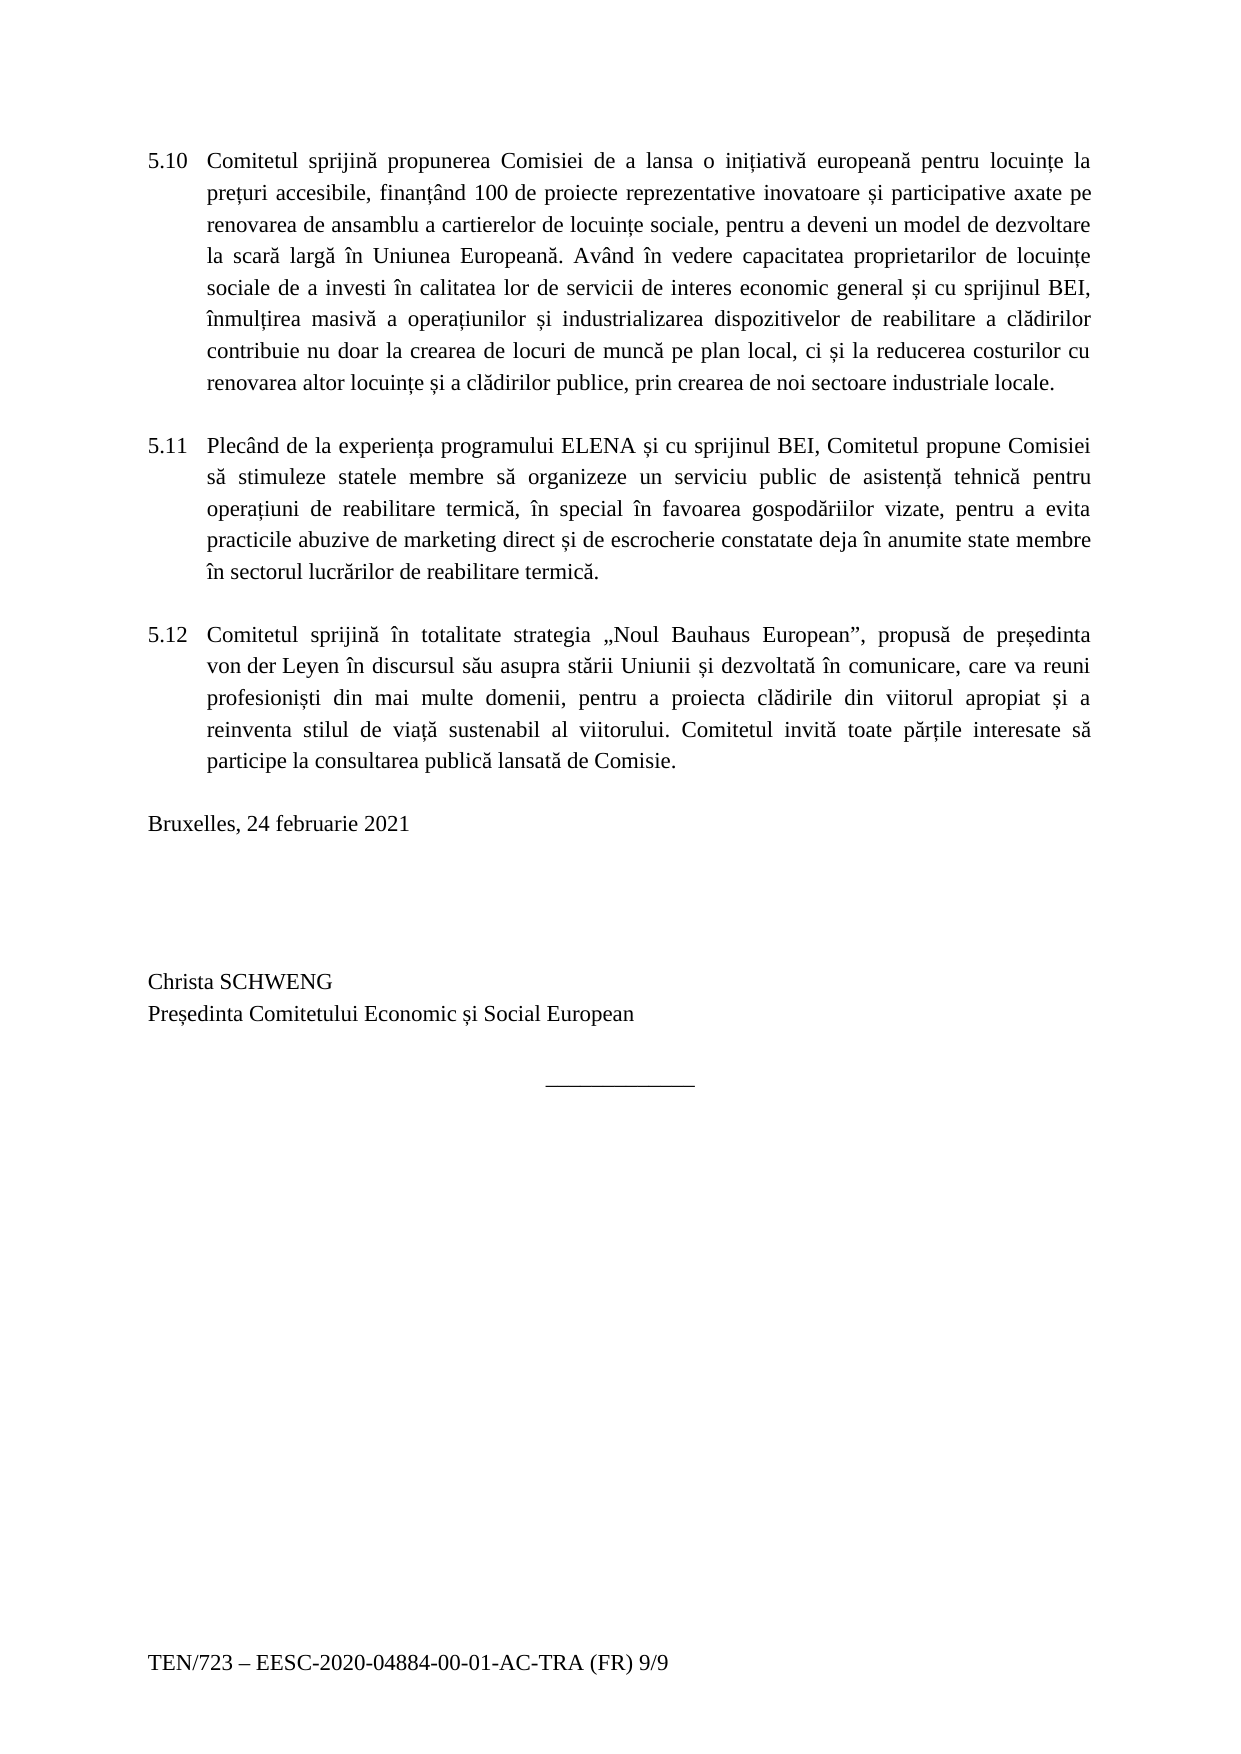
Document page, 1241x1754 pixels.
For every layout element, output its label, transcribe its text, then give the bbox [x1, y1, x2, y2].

text Bruxelles, 24 februarie 2021 [148, 810, 1093, 837]
text Christa SCHWENG Președinta Comitetului Economic și Social European [148, 968, 1093, 1026]
text _____________ [148, 1063, 1093, 1089]
subtitle Comitetul sprijină propunerea Comisiei de a lansa o inițiativă europeană pentru locuințe la prețuri accesibile, finanțând 100 de proiecte reprezentative inovatoare și participative axate pe renovarea de ansamblu a cartierelor de locuințe sociale, pentru a deveni un model de dezvoltare la scară largă în Uniunea Europeană. Având în vedere capacitatea proprietarilor de locuințe sociale de a investi în calitatea lor de servicii de interes economic general și cu sprijinul BEI, înmulțirea masivă a operațiunilor și industrializarea dispozitivelor de reabilitare a clădirilor contribuie nu doar la crearea de locuri de muncă pe plan local, ci și la reducerea costurilor cu renovarea altor locuințe și a clădirilor publice, prin crearea de noi sectoare industriale locale. [148, 148, 1093, 395]
subtitle Plecând de la experiența programului ELENA și cu sprijinul BEI, Comitetul propune Comisiei să stimuleze statele membre să organizeze un serviciu public de asistență tehnică pentru operațiuni de reabilitare termică, în special în favoarea gospodăriilor vizate, pentru a evita practicile abuzive de marketing direct și de escrocherie constatate deja în anumite state membre în sectorul lucrărilor de reabilitare termică. [148, 432, 1093, 584]
subtitle Comitetul sprijină în totalitate strategia „Noul Bauhaus European”, propusă de președinta von der Leyen în discursul său asupra stării Uniunii și dezvoltată în comunicare, care va reuni profesioniști din mai multe domenii, pentru a proiecta clădirile din viitorul apropiat și a reinventa stilul de viață sustenabil al viitorului. Comitetul invită toate părțile interesate să participe la consultarea publică lansată de Comisie. [148, 621, 1093, 774]
